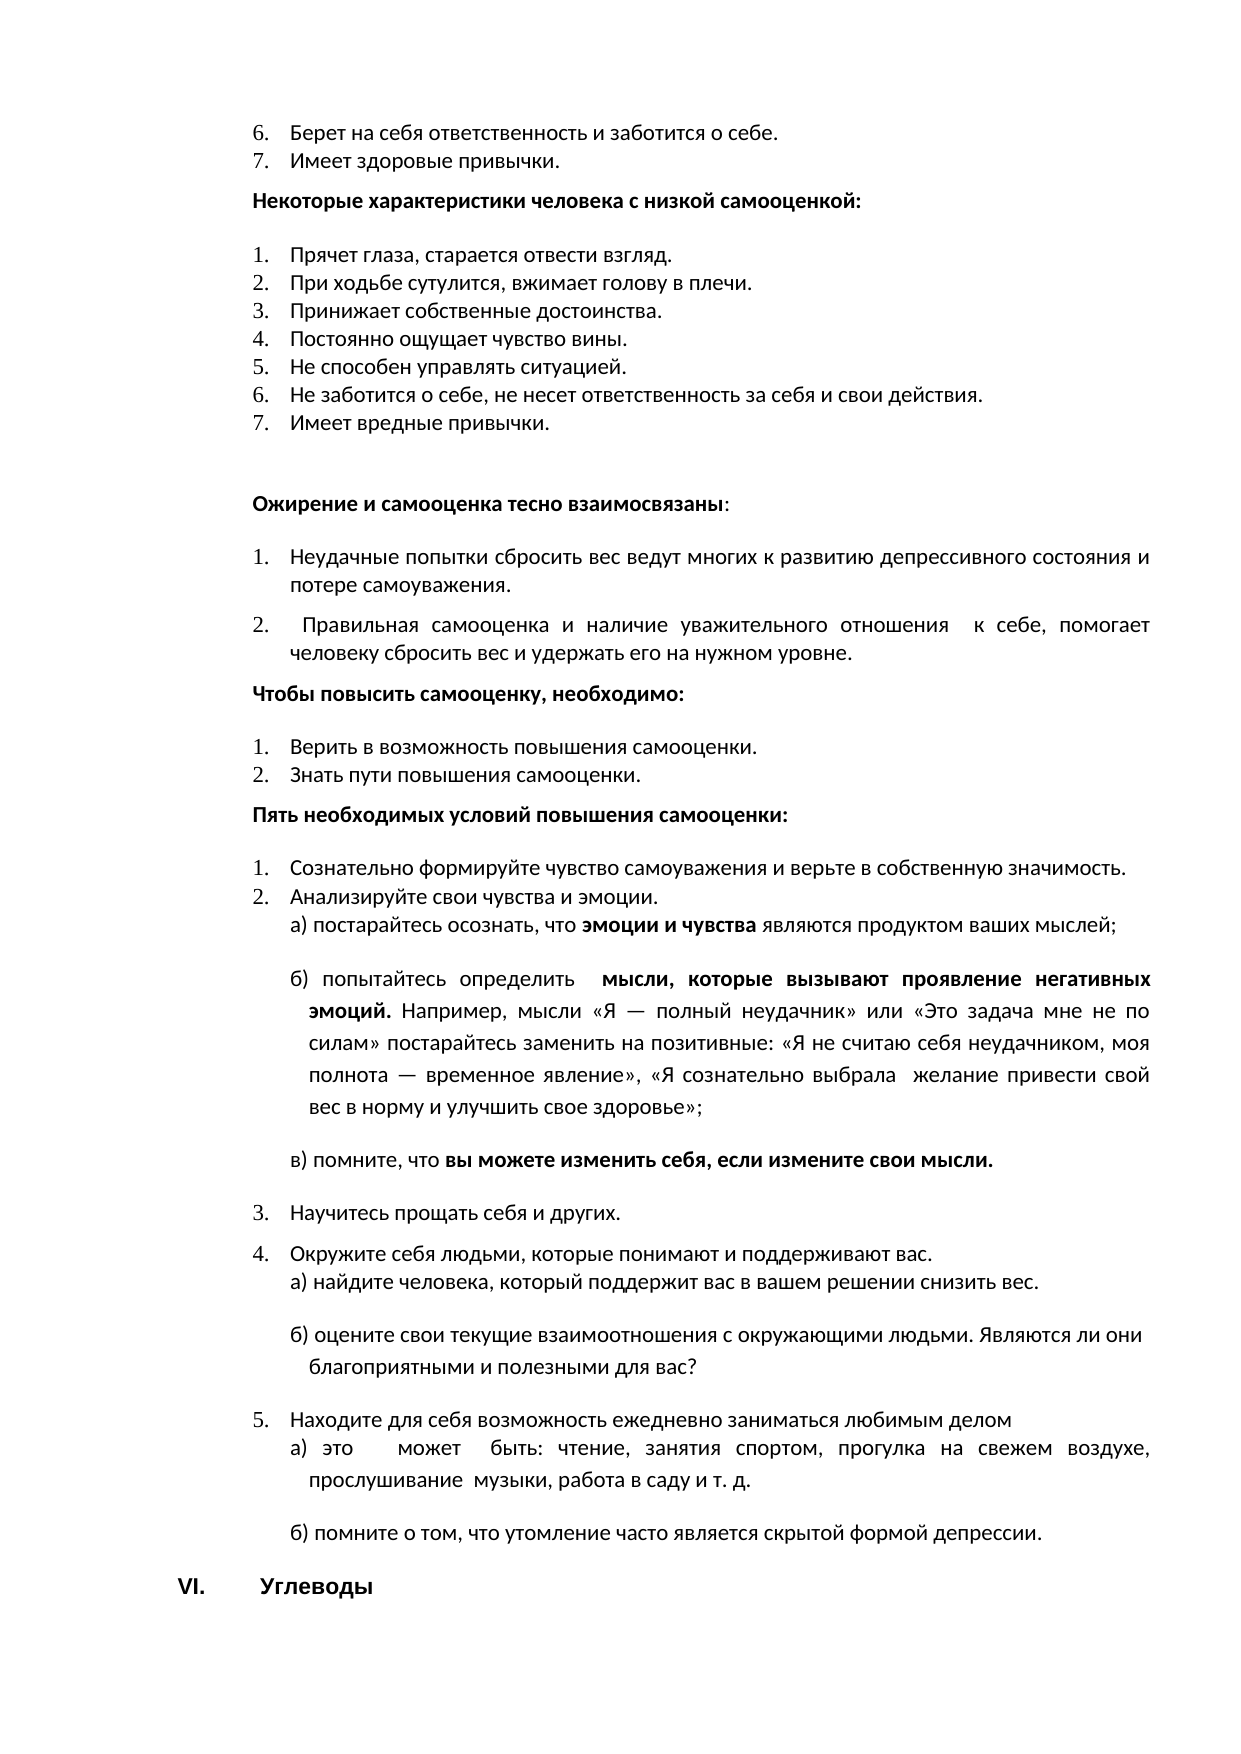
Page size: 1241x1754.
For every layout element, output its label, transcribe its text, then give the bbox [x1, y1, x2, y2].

list Имеет вредные привычки. [252, 408, 1152, 436]
text б) помните о том, что утомление часто является скрытой формой депрессии. [290, 1518, 1152, 1546]
text Пять необходимых условий повышения самооценки: [177, 801, 1152, 828]
list Не способен управлять ситуацией. [252, 352, 1152, 380]
text б) оцените свои текущие взаимоотношения с окружающими людьми. Являются ли они благоприятными и полезными для вас? [290, 1320, 1152, 1380]
text а) это может быть: чтение, занятия спортом, прогулка на свежем воздухе, прослушивание музыки, работа в саду и т. д. [290, 1433, 1152, 1493]
list Находите для себя возможность ежедневно заниматься любимым делом [252, 1405, 1152, 1433]
list Научитесь прощать себя и других. [252, 1198, 1152, 1226]
list Берет на себя ответственность и заботится о себе. [252, 118, 1152, 146]
list Постоянно ощущает чувство вины. [252, 324, 1152, 352]
list Имеет здоровые привычки. [252, 146, 1152, 174]
list Неудачные попытки сбросить вес ведут многих к развитию депрессивного состояния и потере самоуважения. [252, 542, 1152, 598]
list Не заботится о себе, не несет ответственность за себя и свои действия. [252, 380, 1152, 408]
list Прячет глаза, старается отвести взгляд. [252, 240, 1152, 268]
list Анализируйте свои чувства и эмоции. [252, 882, 1152, 910]
text а) постарайтесь осознать, что эмоции и чувства являются продуктом ваших мыслей; [290, 911, 1152, 939]
text б) попытайтесь определить мысли, которые вызывают проявление негативных эмоций. Например, мысли «Я — полный неудачник» или «Это задача мне не по силам» постарайтесь заменить на позитивные: «Я не считаю себя неудачником, моя полнота — временное явление», «Я сознательно выбрала желание привести свой вес в норму и улучшить свое здоровье»; [290, 964, 1152, 1120]
text а) найдите человека, который поддержит вас в вашем решении снизить вес. [290, 1267, 1152, 1295]
list При ходьбе сутулится, вжимает голову в плечи. [252, 268, 1152, 296]
text в) помните, что вы можете изменить себя, если измените свои мысли. [290, 1145, 1152, 1173]
list Правильная самооценка и наличие уважительного отношения к себе, помогает человеку сбросить вес и удержать его на нужном уровне. [252, 610, 1152, 666]
text Ожирение и самооценка тесно взаимосвязаны: [177, 489, 1152, 517]
text Чтобы повысить самооценку, необходимо: [177, 679, 1152, 707]
list Окружите себя людьми, которые понимают и поддерживают вас. [252, 1239, 1152, 1267]
list Знать пути повышения самооценки. [252, 760, 1152, 788]
text Некоторые характеристики человека с низкой самооценкой: [177, 187, 1152, 215]
list Углеводы [177, 1573, 1152, 1599]
list Верить в возможность повышения самооценки. [252, 732, 1152, 760]
list Сознательно формируйте чувство самоуважения и верьте в собственную значимость. [252, 853, 1152, 882]
list Принижает собственные достоинства. [252, 296, 1152, 324]
